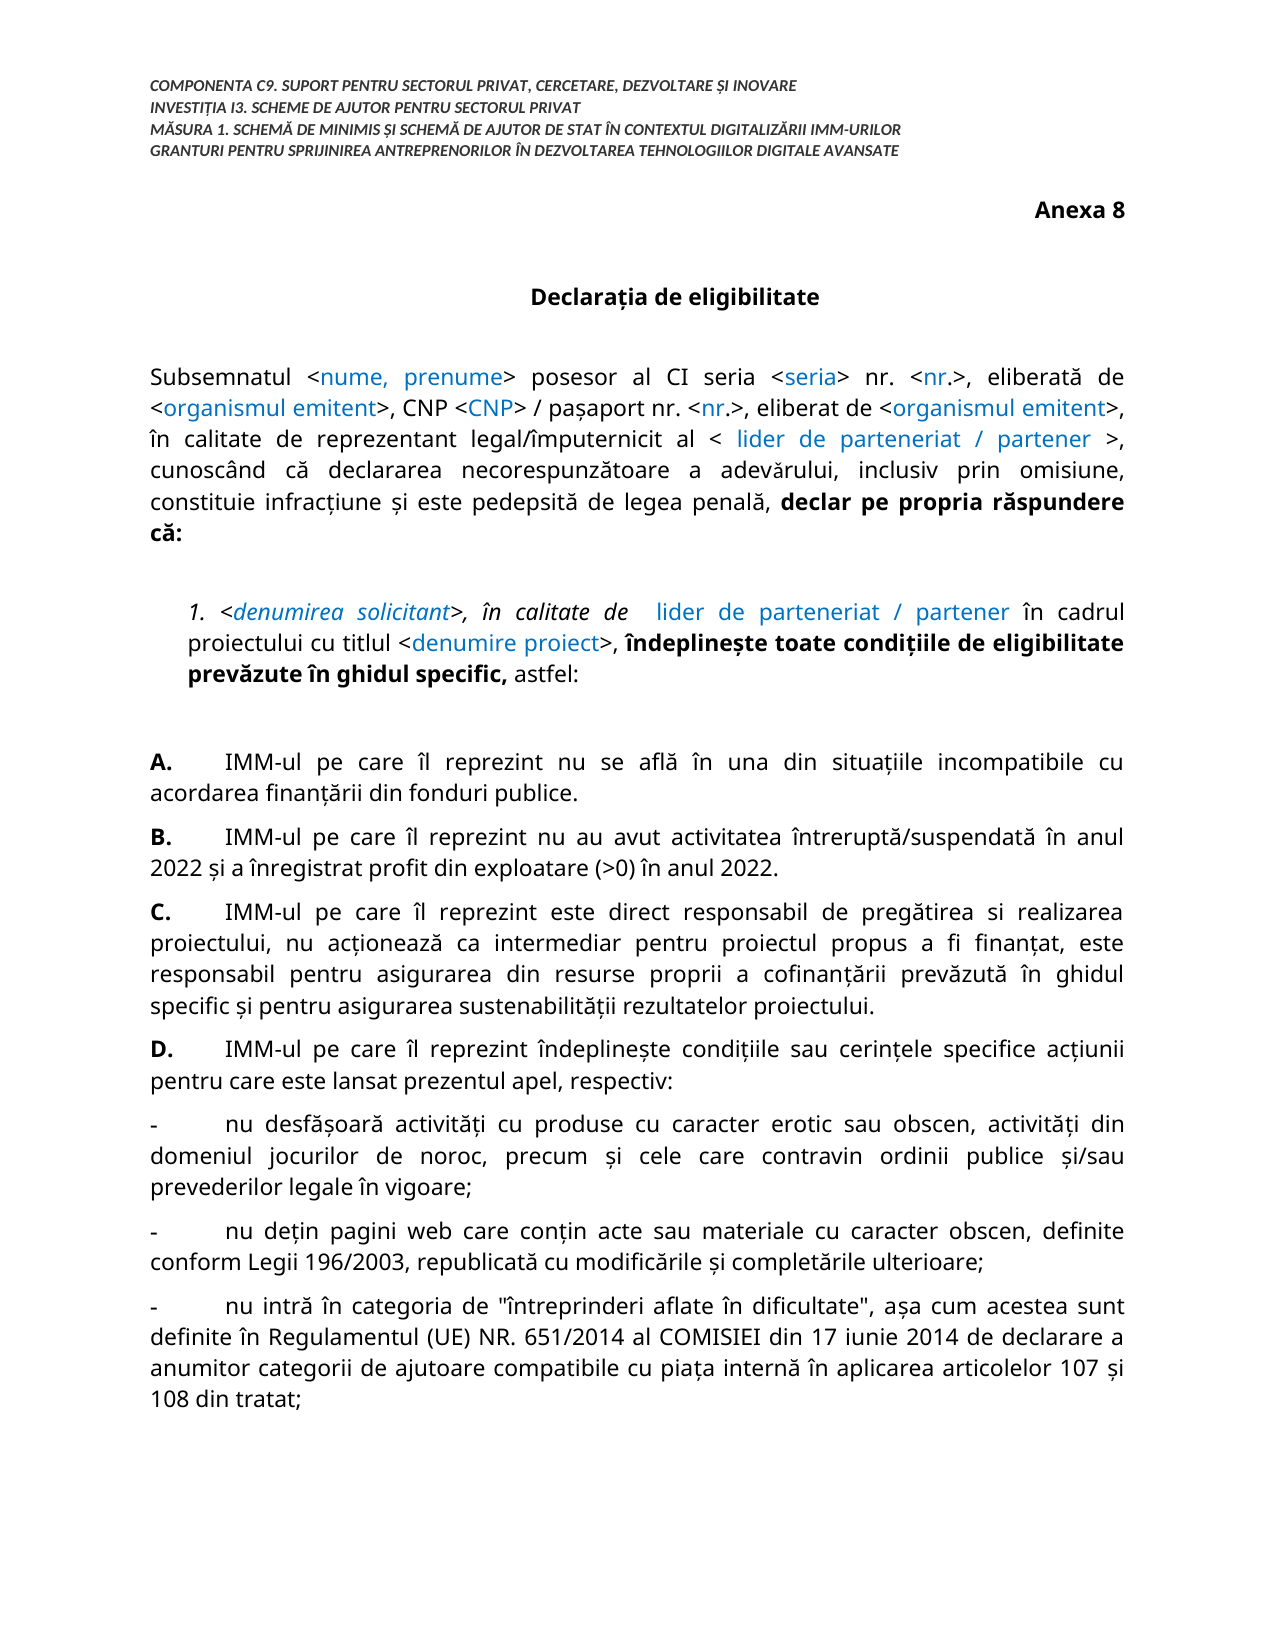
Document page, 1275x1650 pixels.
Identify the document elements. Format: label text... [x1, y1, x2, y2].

text Subsemnatul <nume, prenume> posesor al CI seria <seria> nr. <nr.>, eliberată de <organismul emitent>, CNP <CNP> / paşaport nr. <nr.>, eliberat de <organismul emitent>, în calitate de reprezentant legal/împuternicit al < lider de parteneriat / partener >, cunoscând că declararea necorespunzătoare a adevǎrului, inclusiv prin omisiune, constituie infracţiune şi este pedepsită de legea penală, declar pe propria răspundere că: [150, 360, 1125, 548]
list nu desfășoară activități cu produse cu caracter erotic sau obscen, activități din domeniul jocurilor de noroc, precum și cele care contravin ordinii publice și/sau prevederilor legale în vigoare; [150, 1108, 1125, 1202]
list nu dețin pagini web care conțin acte sau materiale cu caracter obscen, definite conform Legii 196/2003, republicată cu modificările și completările ulterioare; [150, 1214, 1125, 1277]
list IMM-ul pe care îl reprezint este direct responsabil de pregătirea si realizarea proiectului, nu acţionează ca intermediar pentru proiectul propus a fi finanţat, este responsabil pentru asigurarea din resurse proprii a cofinanțării prevăzută în ghidul specific și pentru asigurarea sustenabilităţii rezultatelor proiectului. [150, 896, 1125, 1021]
list IMM-ul pe care îl reprezint îndeplinește condiţiile sau cerinţele specifice acţiunii pentru care este lansat prezentul apel, respectiv: [150, 1033, 1125, 1096]
title Anexa 8 [150, 194, 1125, 225]
list IMM-ul pe care îl reprezint nu au avut activitatea întreruptă/suspendată în anul 2022 și a înregistrat profit din exploatare (>0) în anul 2022. [150, 821, 1125, 883]
list nu intră în categoria de "întreprinderi aflate în dificultate", așa cum acestea sunt definite în Regulamentul (UE) NR. 651/2014 al COMISIEI din 17 iunie 2014 de declarare a anumitor categorii de ajutoare compatibile cu piața internă în aplicarea articolelor 107 și 108 din tratat; [150, 1289, 1125, 1414]
list 1. <denumirea solicitant>, în calitate de lider de parteneriat / partener în cadrul proiectului cu titlul <denumire proiect>, îndeplinește toate condițiile de eligibilitate prevăzute în ghidul specific, astfel: [187, 596, 1125, 689]
title Declaraţia de eligibilitate [150, 281, 1125, 312]
list IMM-ul pe care îl reprezint nu se află în una din situaţiile incompatibile cu acordarea finanţării din fonduri publice. [150, 746, 1125, 808]
